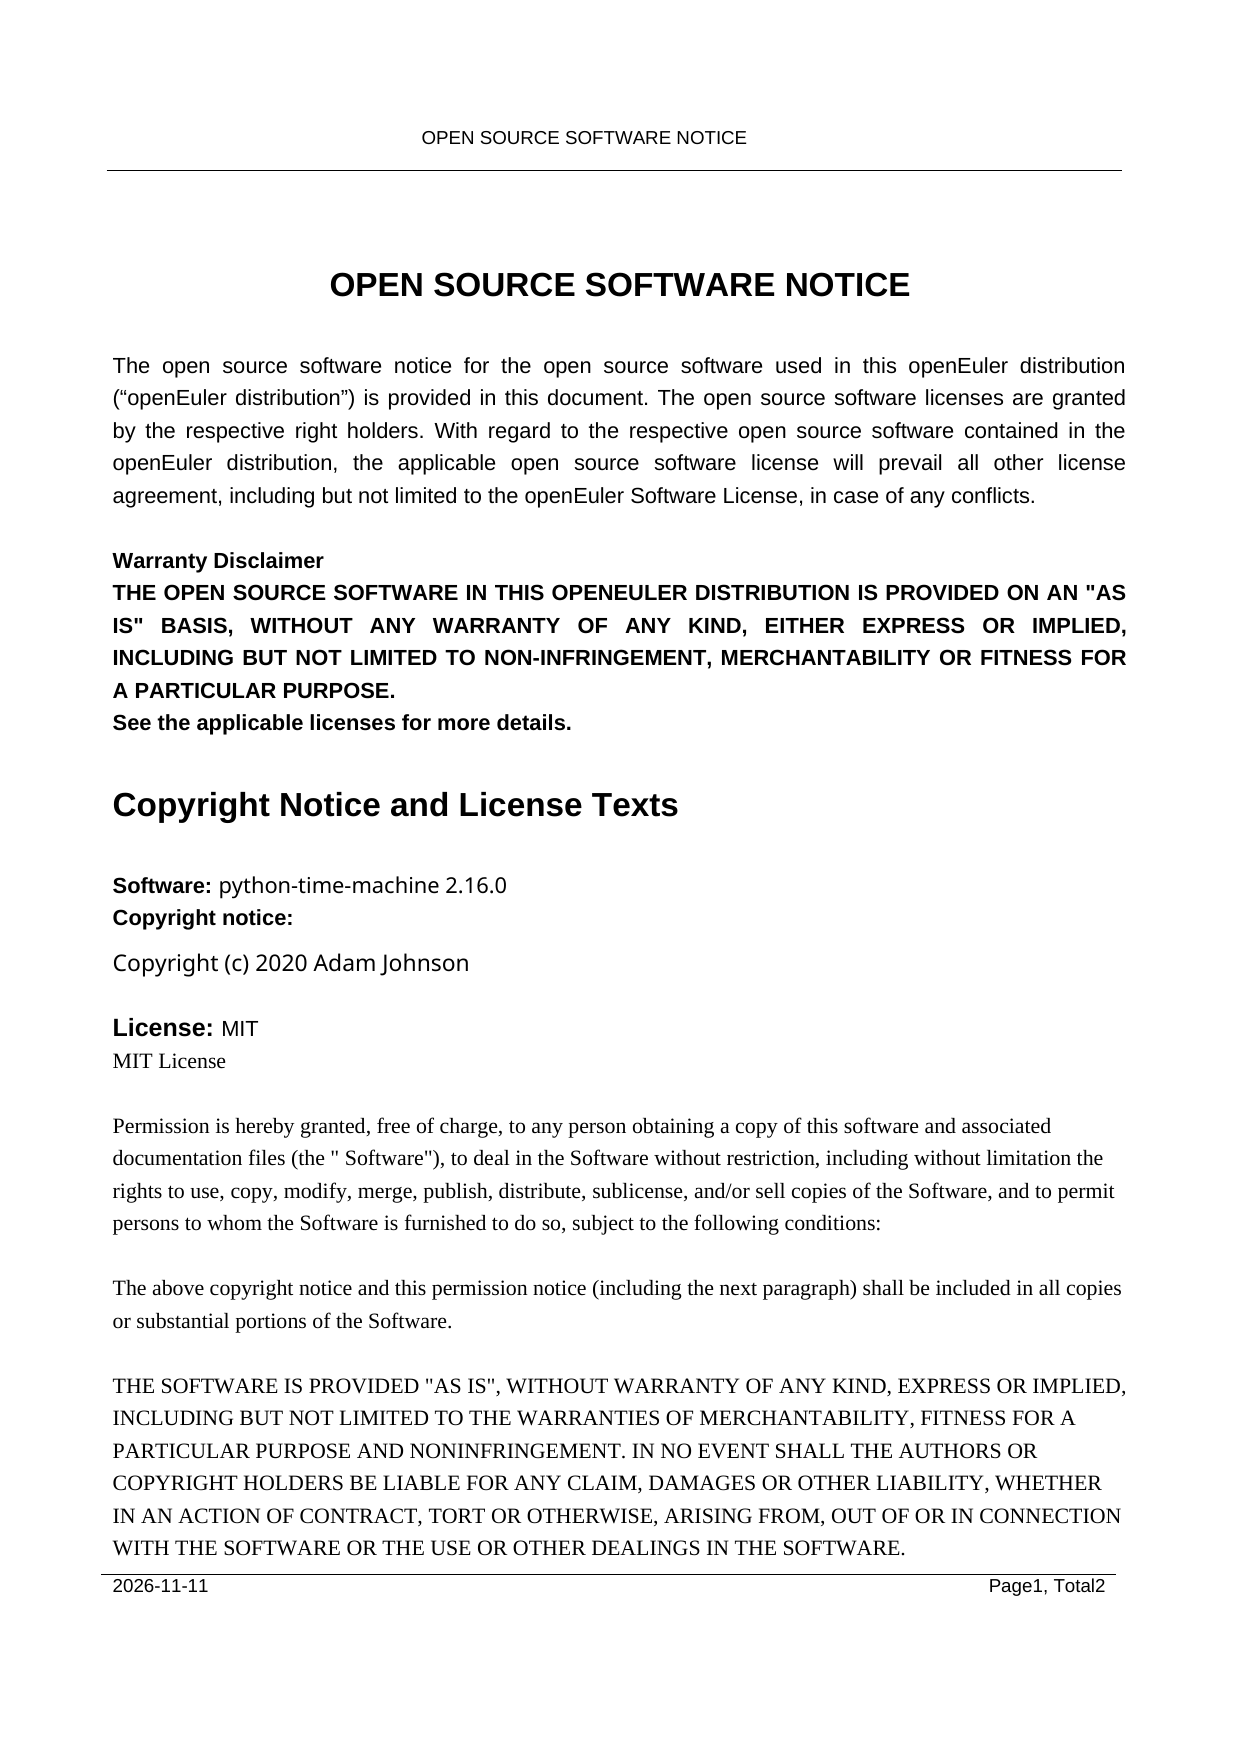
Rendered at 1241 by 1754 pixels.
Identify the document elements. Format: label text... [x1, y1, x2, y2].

title Software: python-time-machine 2.16.0 [112, 869, 1128, 901]
text Copyright Notice and License Texts [112, 771, 1128, 836]
text THE OPEN SOURCE SOFTWARE IN THIS OPENEULER DISTRIBUTION IS PROVIDED ON AN "AS IS" BASIS, WITHOUT ANY WARRANTY OF ANY KIND, EITHER EXPRESS OR IMPLIED, INCLUDING BUT NOT LIMITED TO NON-INFRINGEMENT, MERCHANTABILITY OR FITNESS FOR A PARTICULAR PURPOSE. See the applicable licenses for more details. [112, 576, 1128, 739]
text Copyright notice: [112, 901, 1128, 934]
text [112, 1044, 1128, 1564]
text License: MIT [112, 1012, 1128, 1044]
text OPEN SOURCE SOFTWARE NOTICE [112, 251, 1128, 316]
text Copyright (c) 2020 Adam Johnson [112, 947, 1128, 1012]
text The open source software notice for the open source software used in this openEuler distribution (“openEuler distribution”) is provided in this document. The open source software licenses are granted by the respective right holders. With regard to the respective open source software contained in the openEuler distribution, the applicable open source software license will prevail all other license agreement, including but not limited to the openEuler Software License, in case of any conflicts. [112, 349, 1128, 511]
text Warranty Disclaimer [112, 544, 1128, 576]
